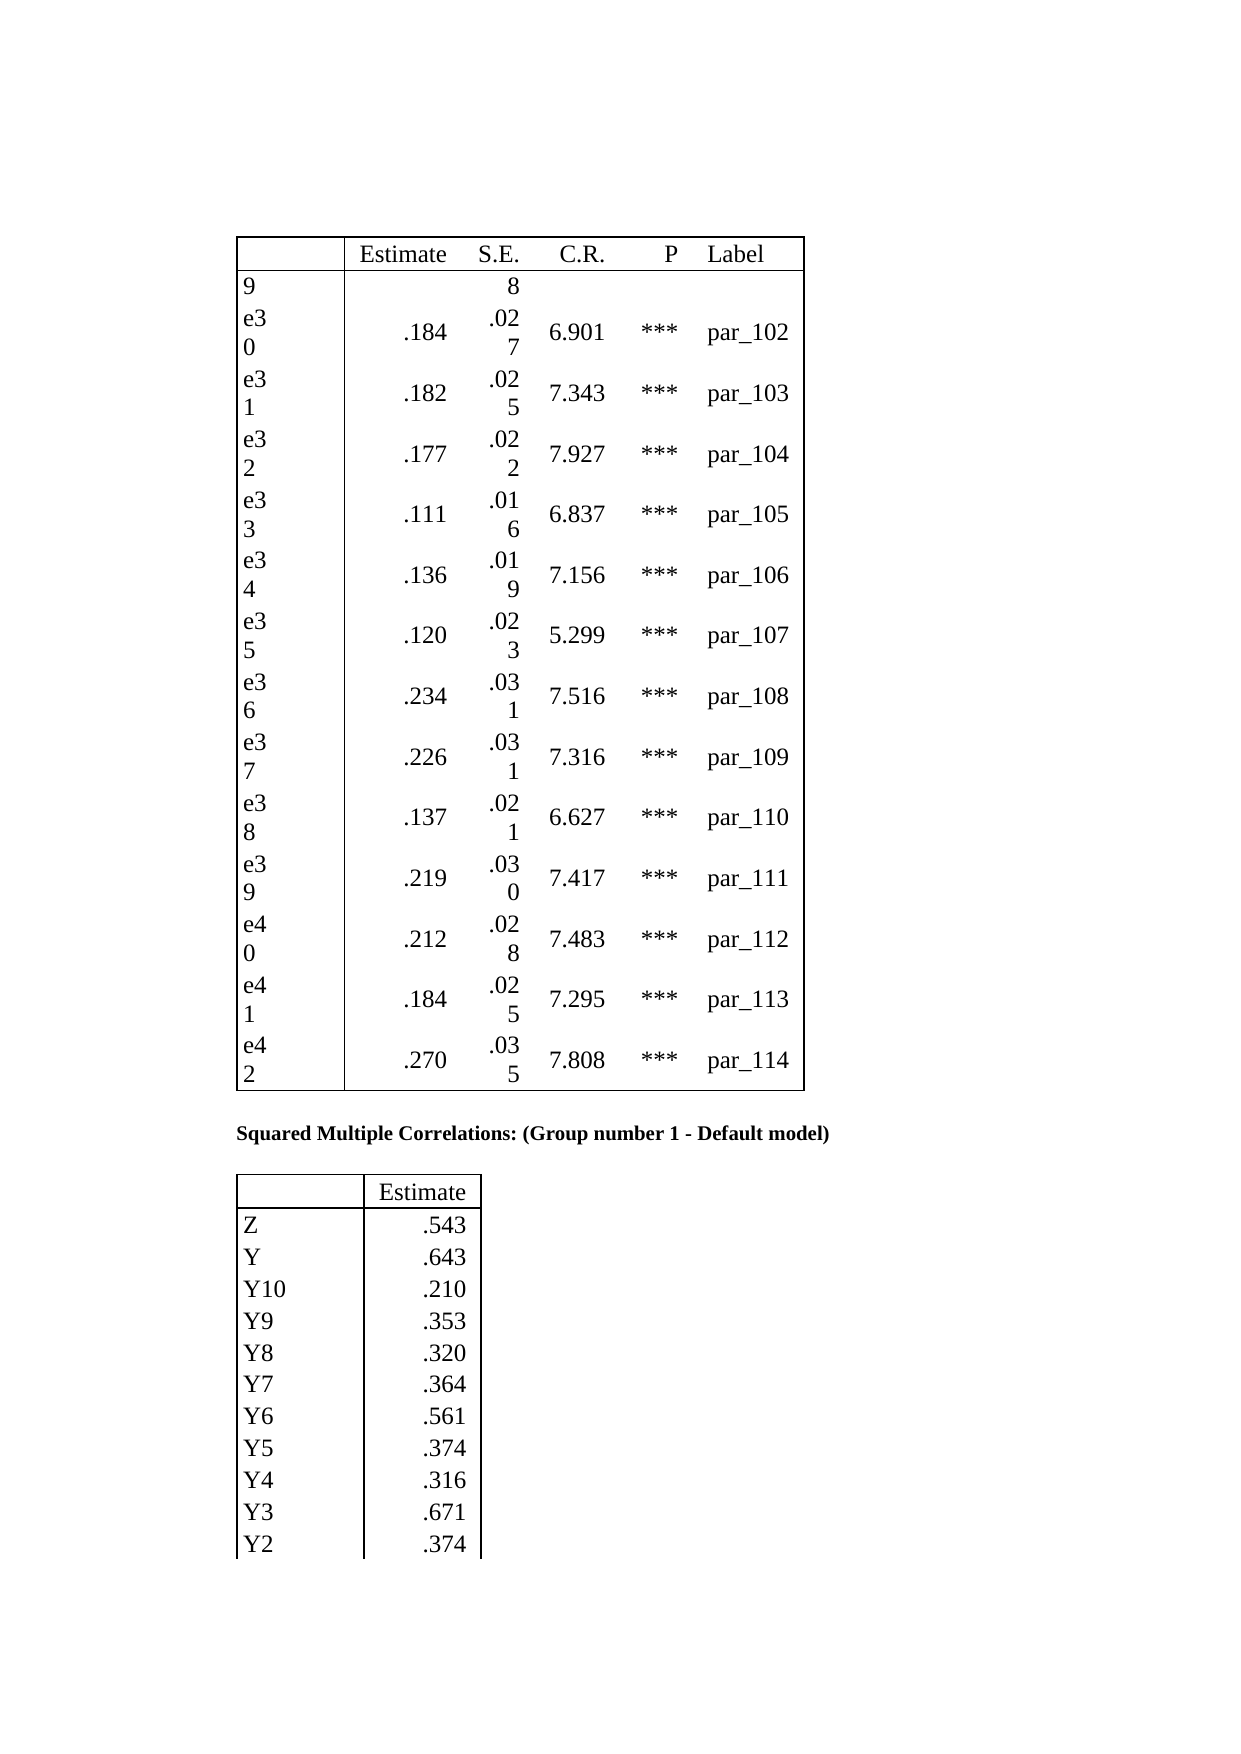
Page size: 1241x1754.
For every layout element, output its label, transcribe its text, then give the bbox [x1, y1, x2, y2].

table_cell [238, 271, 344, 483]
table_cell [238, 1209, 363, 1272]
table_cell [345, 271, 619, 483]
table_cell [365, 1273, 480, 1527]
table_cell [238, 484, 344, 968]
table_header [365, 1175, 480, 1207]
text Squared Multiple Correlations: (Group number 1 - Default model) [236, 1120, 1063, 1144]
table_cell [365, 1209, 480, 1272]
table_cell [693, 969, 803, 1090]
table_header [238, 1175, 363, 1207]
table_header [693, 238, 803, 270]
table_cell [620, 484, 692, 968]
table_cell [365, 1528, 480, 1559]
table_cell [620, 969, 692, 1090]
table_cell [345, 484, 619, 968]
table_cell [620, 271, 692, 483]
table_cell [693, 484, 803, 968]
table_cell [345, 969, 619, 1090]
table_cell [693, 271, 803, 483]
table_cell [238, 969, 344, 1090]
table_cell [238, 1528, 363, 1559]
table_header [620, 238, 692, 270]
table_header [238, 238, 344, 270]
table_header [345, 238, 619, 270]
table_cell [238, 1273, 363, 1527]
